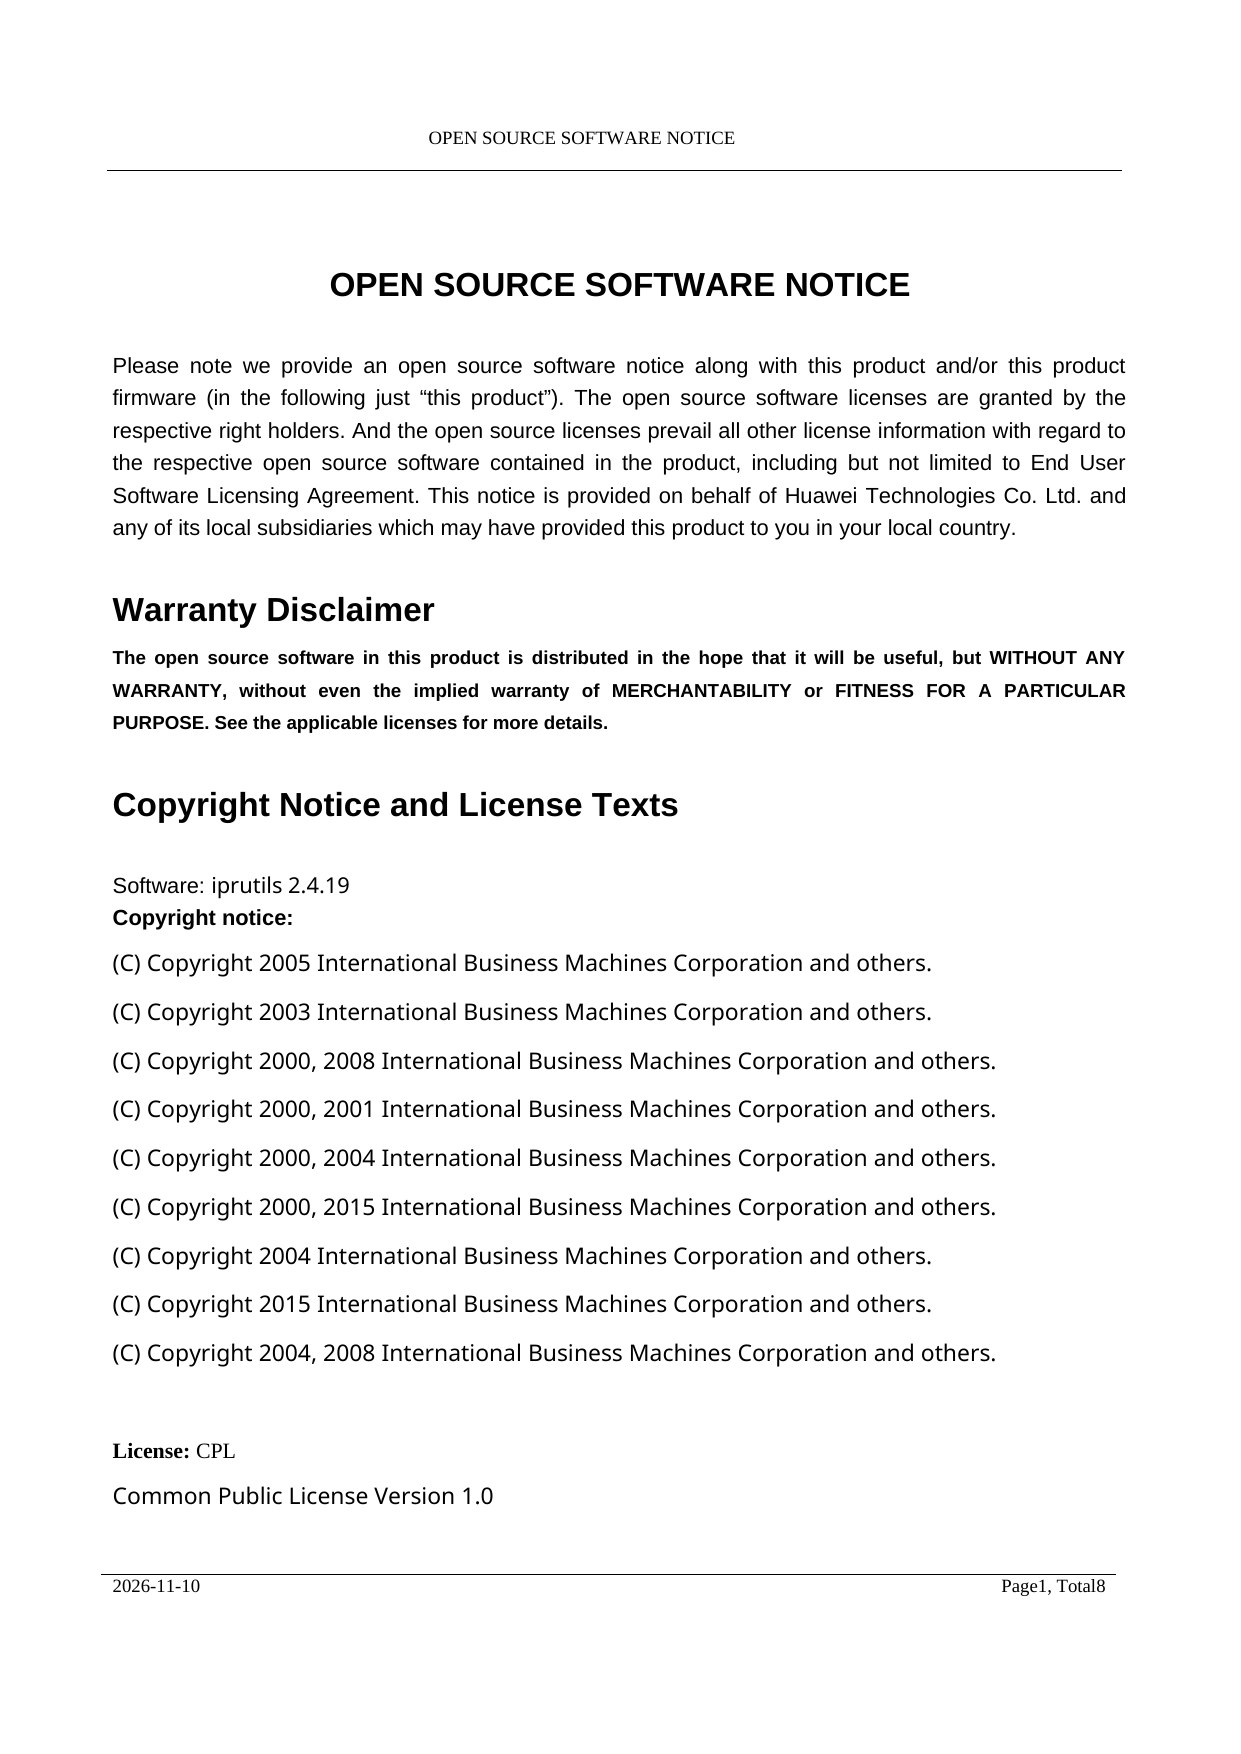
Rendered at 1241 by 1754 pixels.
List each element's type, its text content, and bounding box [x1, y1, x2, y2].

text (C) Copyright 2005 International Business Machines Corporation and others. (C) Copyright 2003 International Business Machines Corporation and others. (C) Copyright 2000, 2008 International Business Machines Corporation and others. (C) Copyright 2000, 2001 International Business Machines Corporation and others. (C) Copyright 2000, 2004 International Business Machines Corporation and others. (C) Copyright 2000, 2015 International Business Machines Corporation and others. (C) Copyright 2004 International Business Machines Corporation and others. (C) Copyright 2015 International Business Machines Corporation and others. (C) Copyright 2004, 2008 International Business Machines Corporation and others. [112, 947, 1128, 1418]
text OPEN SOURCE SOFTWARE NOTICE [112, 251, 1128, 316]
text Warranty Disclaimer [112, 576, 1128, 641]
text Copyright notice: [112, 901, 1128, 934]
text Copyright Notice and License Texts [112, 771, 1128, 836]
text License: CPL [112, 1434, 1128, 1467]
text Please note we provide an open source software notice along with this product and/or this product firmware (in the following just “this product”). The open source software licenses are granted by the respective right holders. And the open source licenses prevail all other license information with regard to the respective open source software contained in the product, including but not limited to End User Software Licensing Agreement. This notice is provided on behalf of Huawei Technologies Co. Ltd. and any of its local subsidiaries which may have provided this product to you in your local country. [112, 349, 1128, 544]
text Software: iprutils 2.4.19 [112, 869, 1128, 901]
text The open source software in this product is distributed in the hope that it will be useful, but WITHOUT ANY WARRANTY, without even the implied warranty of MERCHANTABILITY or FITNESS FOR A PARTICULAR PURPOSE. See the applicable licenses for more details. [112, 641, 1128, 739]
text Common Public License Version 1.0 [112, 1479, 1128, 1512]
